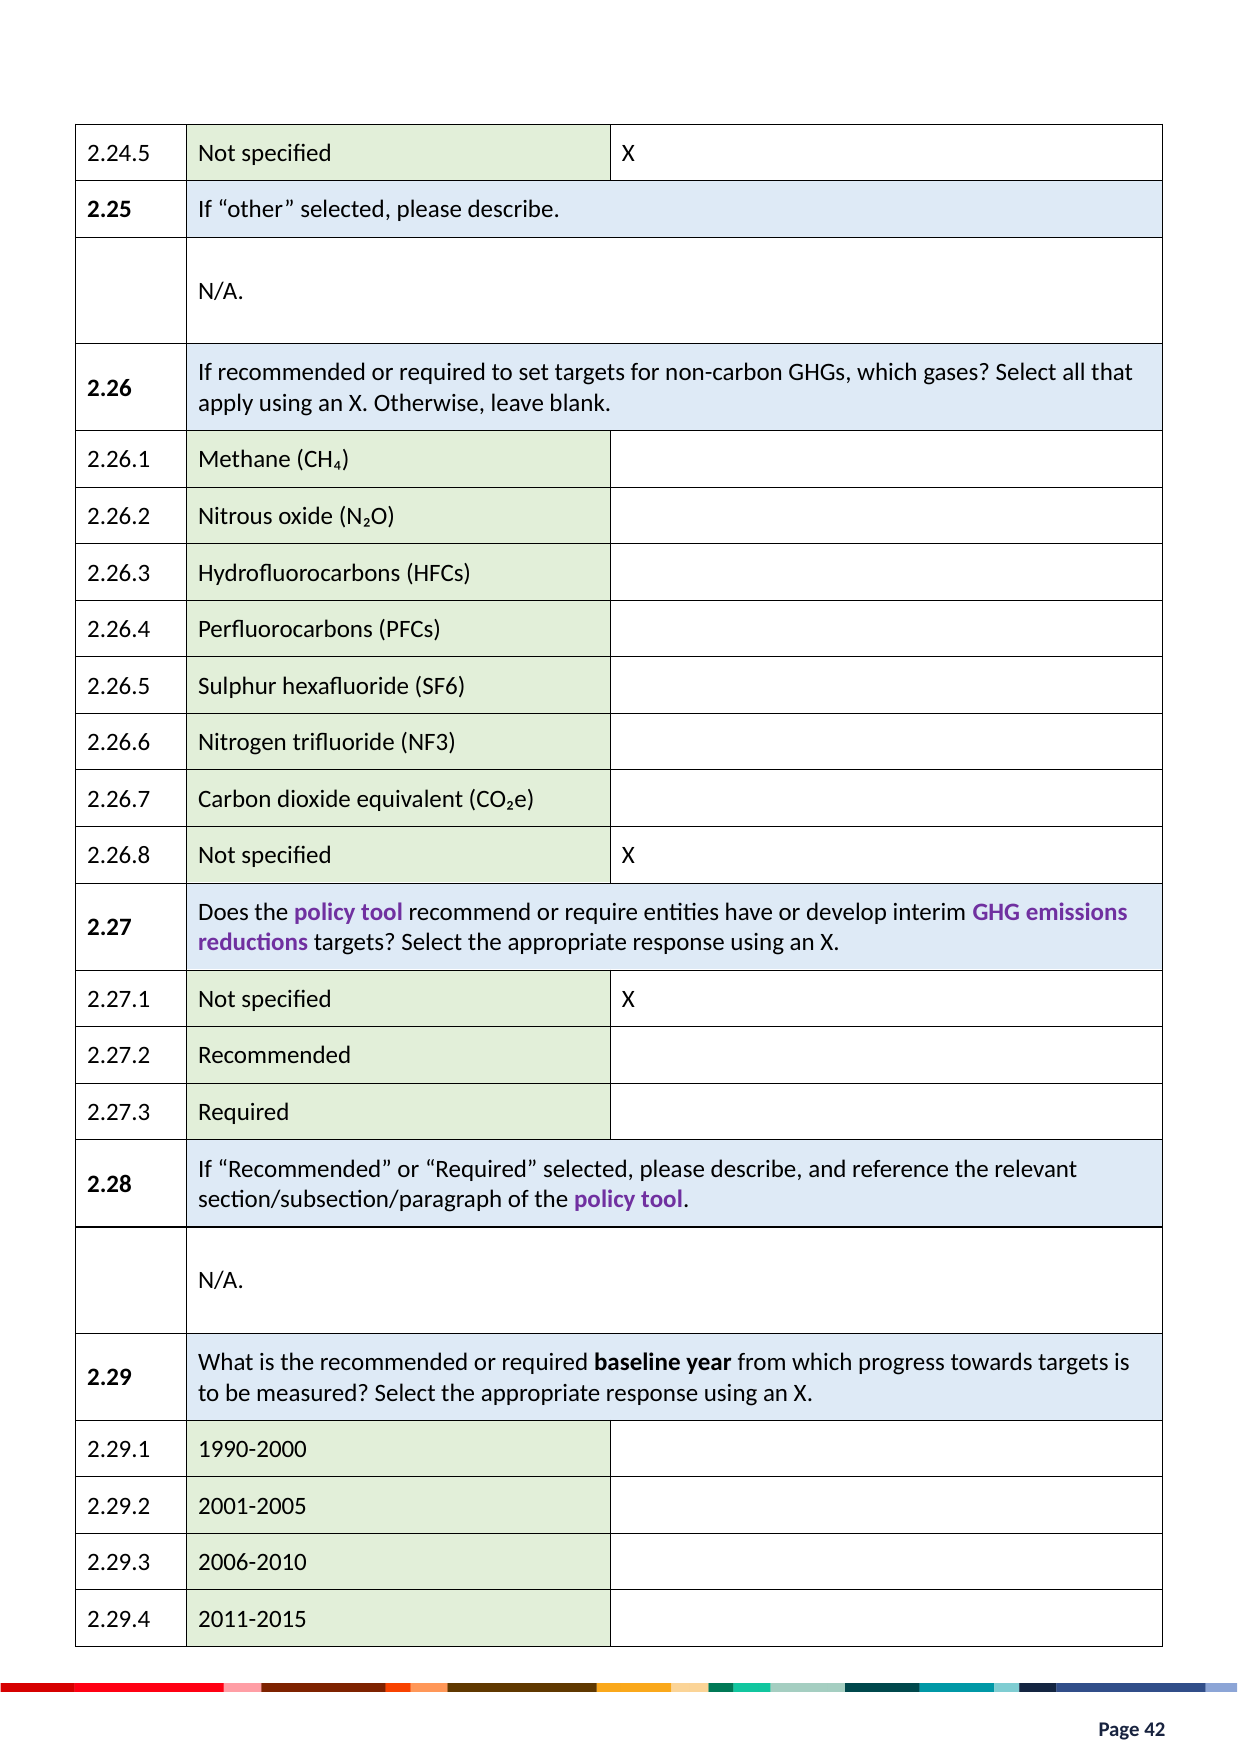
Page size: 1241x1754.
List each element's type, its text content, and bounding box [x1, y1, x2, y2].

table_cell [76, 238, 186, 343]
table_cell X [611, 827, 1162, 882]
table_cell 2.26.8 [76, 827, 186, 882]
table_cell [611, 1027, 1162, 1083]
table_cell 2001-2005 [187, 1477, 610, 1533]
table_cell [76, 1228, 186, 1333]
table_cell 2.26.4 [76, 601, 186, 656]
table_cell If “other” selected, please describe. [187, 181, 1162, 237]
table_cell [611, 657, 1162, 713]
table_cell Carbon dioxide equivalent (CO₂e) [187, 770, 610, 826]
table_cell Not specified [187, 125, 610, 180]
table_cell 2.27.2 [76, 1027, 186, 1083]
table_cell Required [187, 1084, 610, 1139]
table_cell 2.25 [76, 181, 186, 237]
table_cell 2.29.3 [76, 1534, 186, 1589]
table_cell [611, 1477, 1162, 1533]
table_cell Hydrofluorocarbons (HFCs) [187, 544, 610, 600]
table_cell Not specified [187, 971, 610, 1026]
table_cell If recommended or required to set targets for non-carbon GHGs, which gases? Select all that apply using an X. Otherwise, leave blank. [187, 344, 1162, 430]
table_cell 2.27.1 [76, 971, 186, 1026]
table_cell 2.29.4 [76, 1590, 186, 1646]
table_cell 2.27 [76, 884, 186, 969]
table_cell 2.26.3 [76, 544, 186, 600]
table_cell [611, 770, 1162, 826]
table_cell 2.28 [76, 1140, 186, 1226]
table_cell [611, 488, 1162, 543]
table_cell 2.26.7 [76, 770, 186, 826]
table_cell If “Recommended” or “Required” selected, please describe, and reference the relevant section/subsection/paragraph of the policy tool. [187, 1140, 1162, 1226]
table_cell 2.27.3 [76, 1084, 186, 1139]
table_cell 2.26.5 [76, 657, 186, 713]
table_cell N/A. [187, 238, 1162, 343]
table_cell Methane (CH₄) [187, 431, 610, 487]
table_cell [611, 1421, 1162, 1476]
table_cell Recommended [187, 1027, 610, 1083]
table_cell 1990-2000 [187, 1421, 610, 1476]
table_cell 2.26 [76, 344, 186, 430]
table_cell Does the policy tool recommend or require entities have or develop interim GHG emissions reductions targets? Select the appropriate response using an X. [187, 884, 1162, 969]
table_cell [611, 1590, 1162, 1646]
table_cell Not specified [187, 827, 610, 882]
table_cell 2.29 [76, 1334, 186, 1420]
table_cell 2.29.2 [76, 1477, 186, 1533]
table_cell 2011-2015 [187, 1590, 610, 1646]
table_cell 2.26.2 [76, 488, 186, 543]
table_cell X [611, 125, 1162, 180]
table_cell 2.24.5 [76, 125, 186, 180]
table_cell Nitrous oxide (N₂O) [187, 488, 610, 543]
table_cell [611, 544, 1162, 600]
table_cell 2.26.6 [76, 714, 186, 769]
table_cell Sulphur hexafluoride (SF6) [187, 657, 610, 713]
table_cell [611, 431, 1162, 487]
table_cell Nitrogen trifluoride (NF3) [187, 714, 610, 769]
table_cell 2006-2010 [187, 1534, 610, 1589]
table_cell 2.29.1 [76, 1421, 186, 1476]
picture [0, 1683, 1236, 1692]
table_cell X [611, 971, 1162, 1026]
table_cell What is the recommended or required baseline year from which progress towards targets is to be measured? Select the appropriate response using an X. [187, 1334, 1162, 1420]
table_cell Perfluorocarbons (PFCs) [187, 601, 610, 656]
table_cell 2.26.1 [76, 431, 186, 487]
table_cell [611, 1534, 1162, 1589]
table_cell N/A. [187, 1228, 1162, 1333]
table_cell [611, 601, 1162, 656]
table_cell [611, 1084, 1162, 1139]
table_cell [611, 714, 1162, 769]
